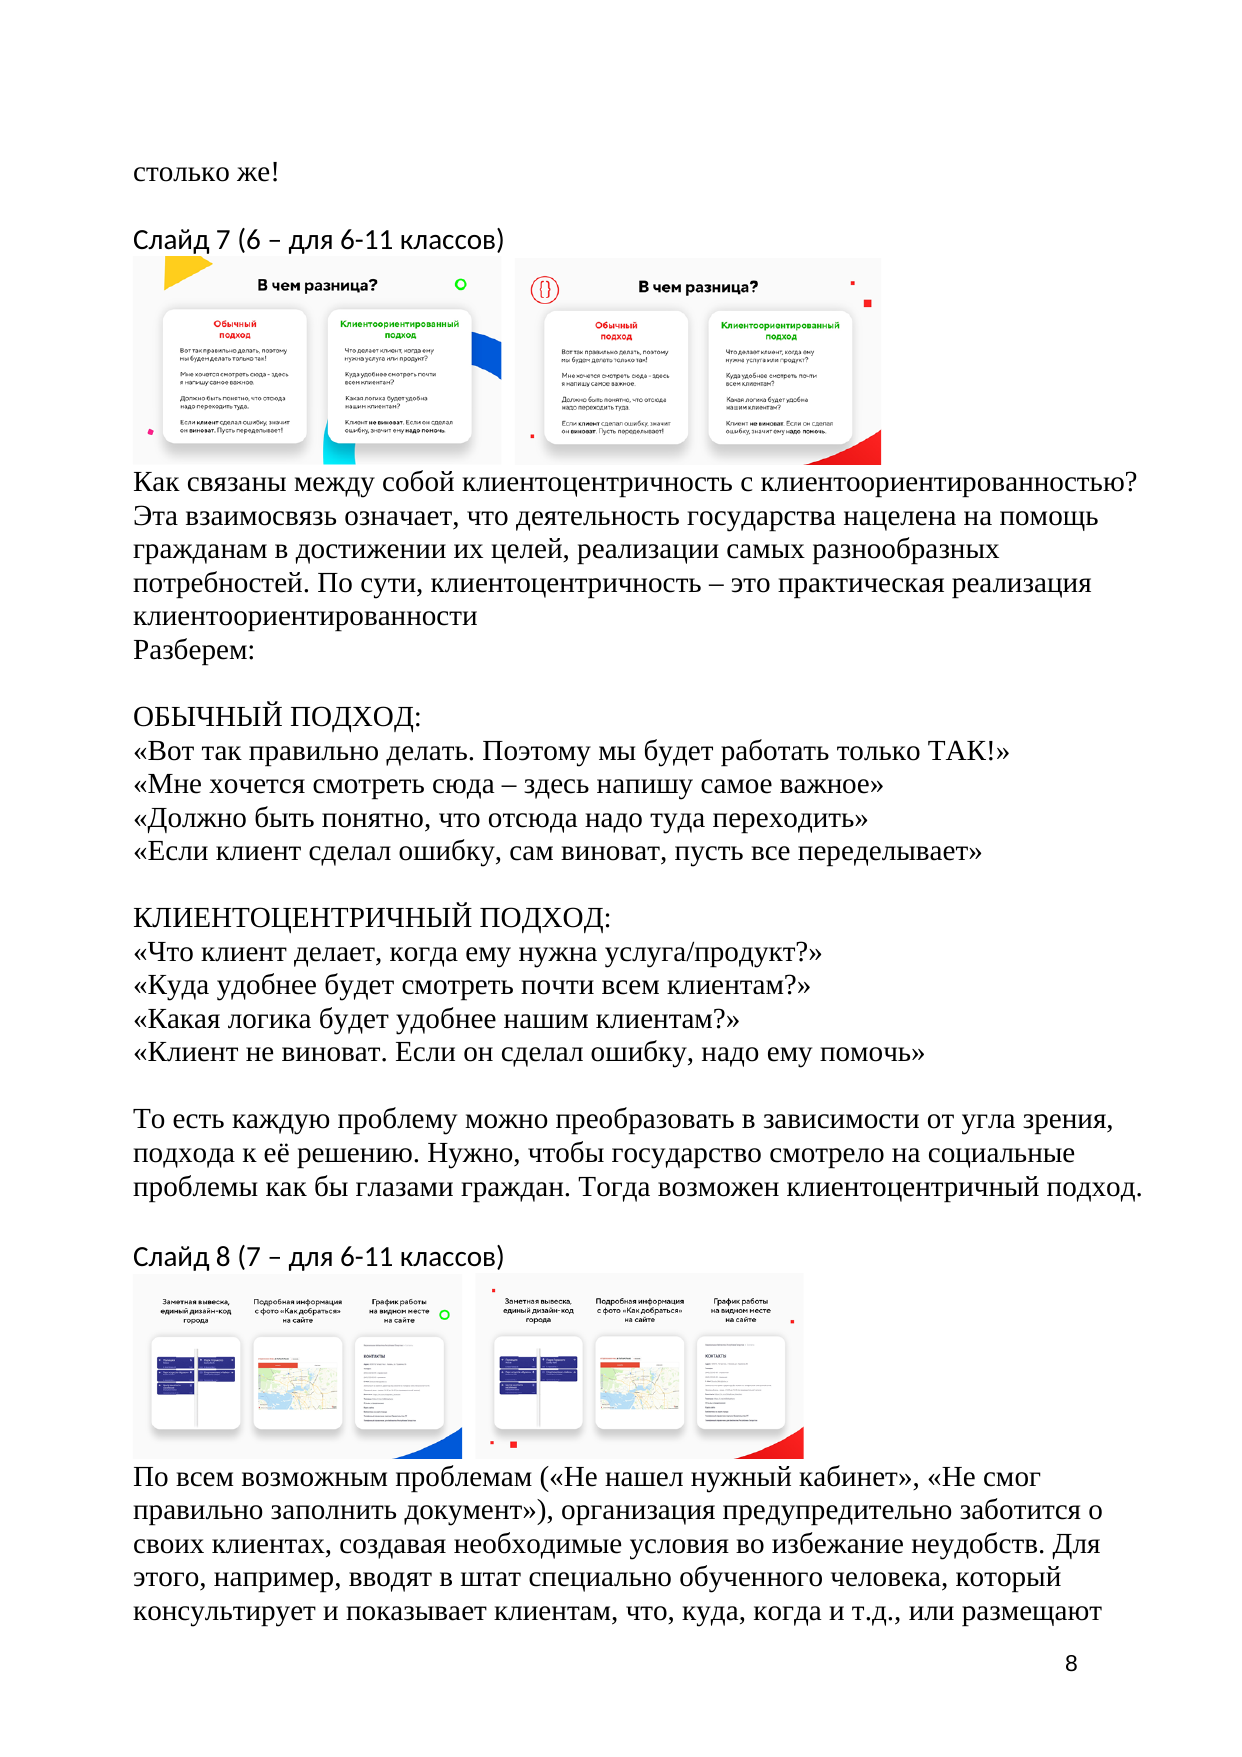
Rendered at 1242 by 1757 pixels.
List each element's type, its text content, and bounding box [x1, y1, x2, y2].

picture [475, 1273, 804, 1459]
text КЛИЕНТОЦЕНТРИЧНЫЙ ПОДХОД: [133, 900, 1167, 934]
picture [514, 258, 882, 465]
text «Клиент не виноват. Если он сделал ошибку, надо ему помочь» [133, 1034, 1167, 1068]
text Слайд 8 (7 – для 6-11 классов) [133, 1238, 1167, 1273]
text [133, 1459, 1167, 1626]
text Слайд 7 (6 – для 6-11 классов) [133, 221, 1167, 257]
text «Если клиент сделал ошибку, сам виноват, пусть все переделывает» [133, 833, 1167, 867]
picture [132, 256, 502, 465]
text То есть каждую проблему можно преобразовать в зависимости от угла зрения, подхода к её решению. Нужно, чтобы государство смотрело на социальные проблемы как бы глазами граждан. Тогда возможен клиентоцентричный подход. [133, 1102, 1167, 1202]
text «Вот так правильно делать. Поэтому мы будет работать только ТАК!» [133, 733, 1167, 766]
text «Должно быть понятно, что отсюда надо туда переходить» [133, 800, 1167, 833]
text «Что клиент делает, когда ему нужна услуга/продукт?» [133, 934, 1167, 967]
text «Куда удобнее будет смотреть почти всем клиентам?» [133, 967, 1167, 1001]
picture [132, 1273, 463, 1459]
text «Мне хочется смотреть сюда – здесь напишу самое важное» [133, 766, 1167, 800]
text ОБЫЧНЫЙ ПОДХОД: [133, 699, 1167, 733]
text Разберем: [133, 632, 1167, 666]
text Эта взаимосвязь означает, что деятельность государства нацелена на помощь гражданам в достижении их целей, реализации самых разнообразных потребностей. По сути, клиентоцентричность – это практическая реализация клиентоориентированности [133, 498, 1167, 632]
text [133, 154, 1167, 188]
text Как связаны между собой клиентоцентричность с клиентоориентированностью? [133, 464, 1167, 498]
text «Какая логика будет удобнее нашим клиентам?» [133, 1001, 1167, 1034]
